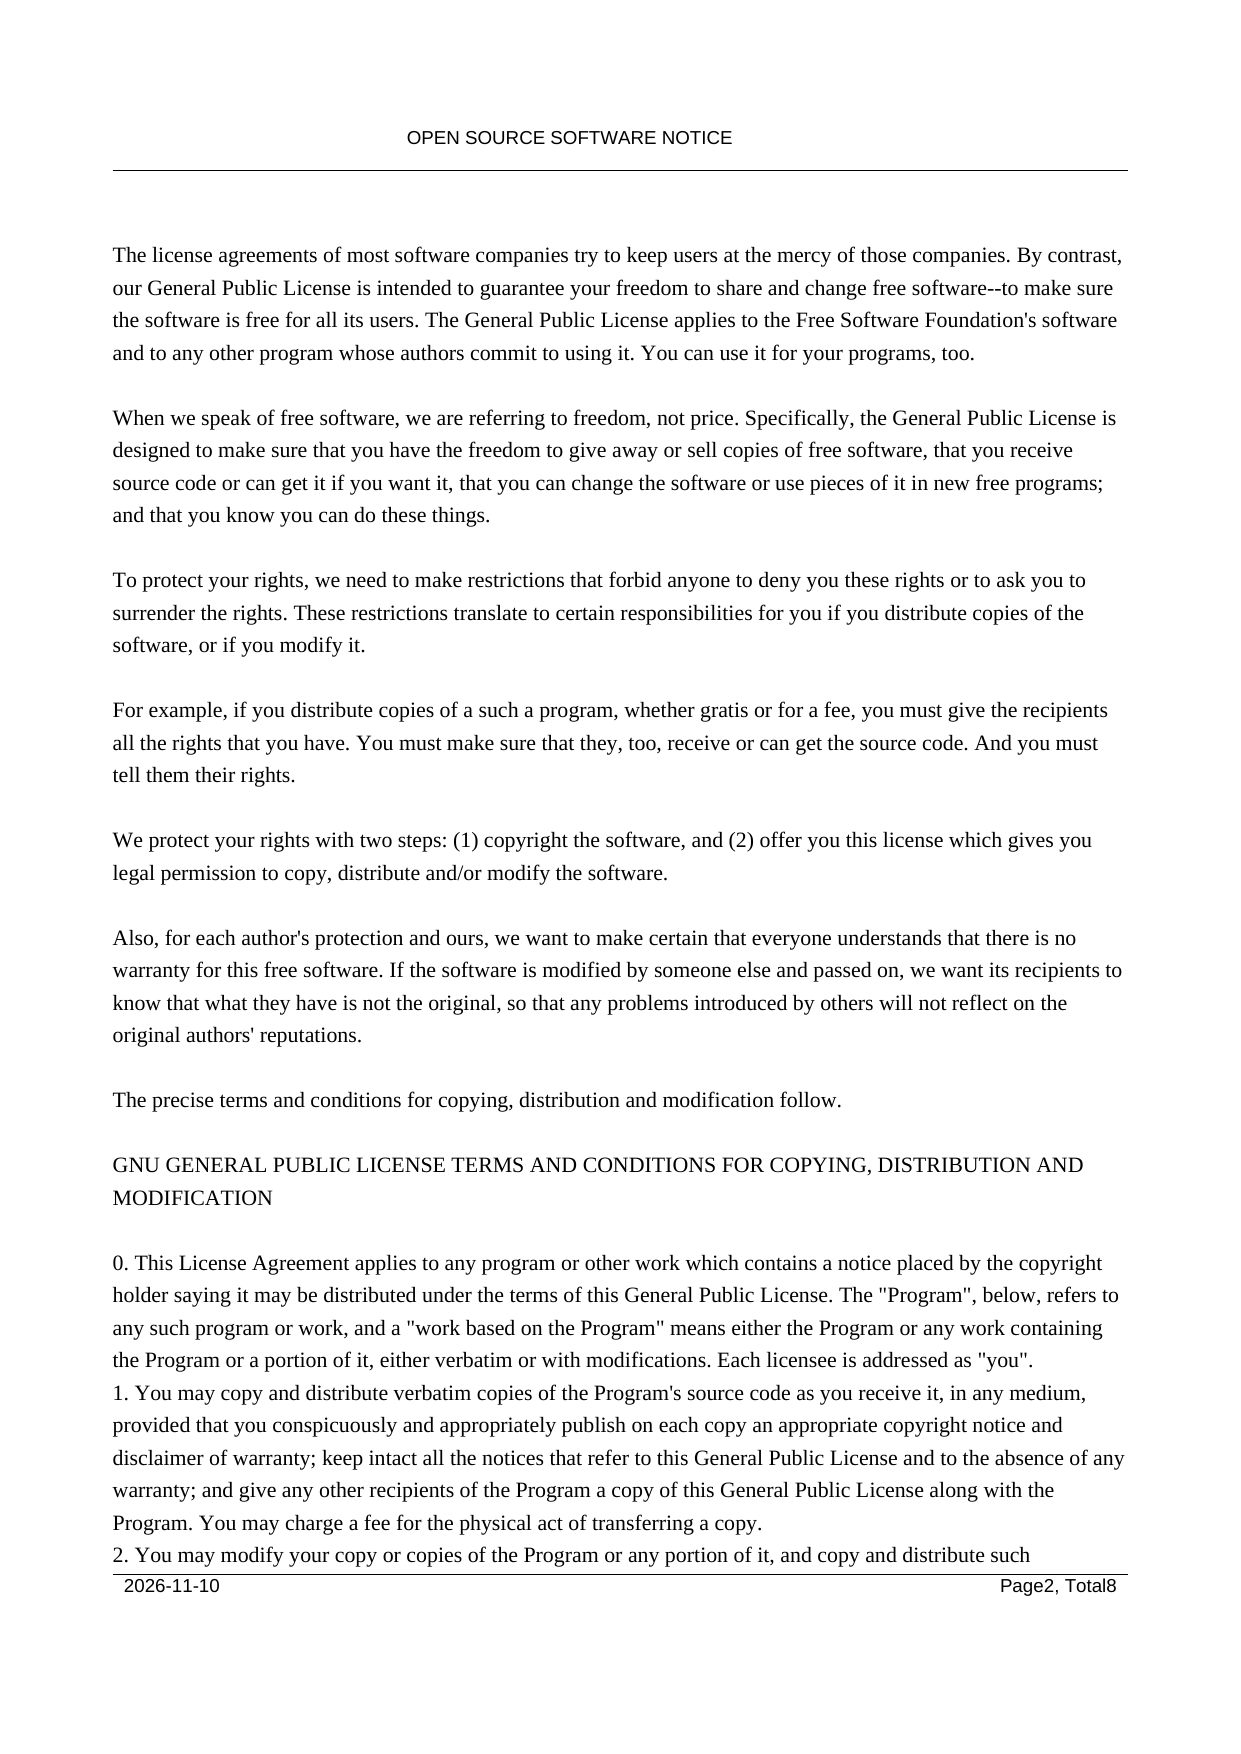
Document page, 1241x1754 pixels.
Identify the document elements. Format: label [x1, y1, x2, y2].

text [112, 206, 1128, 1571]
